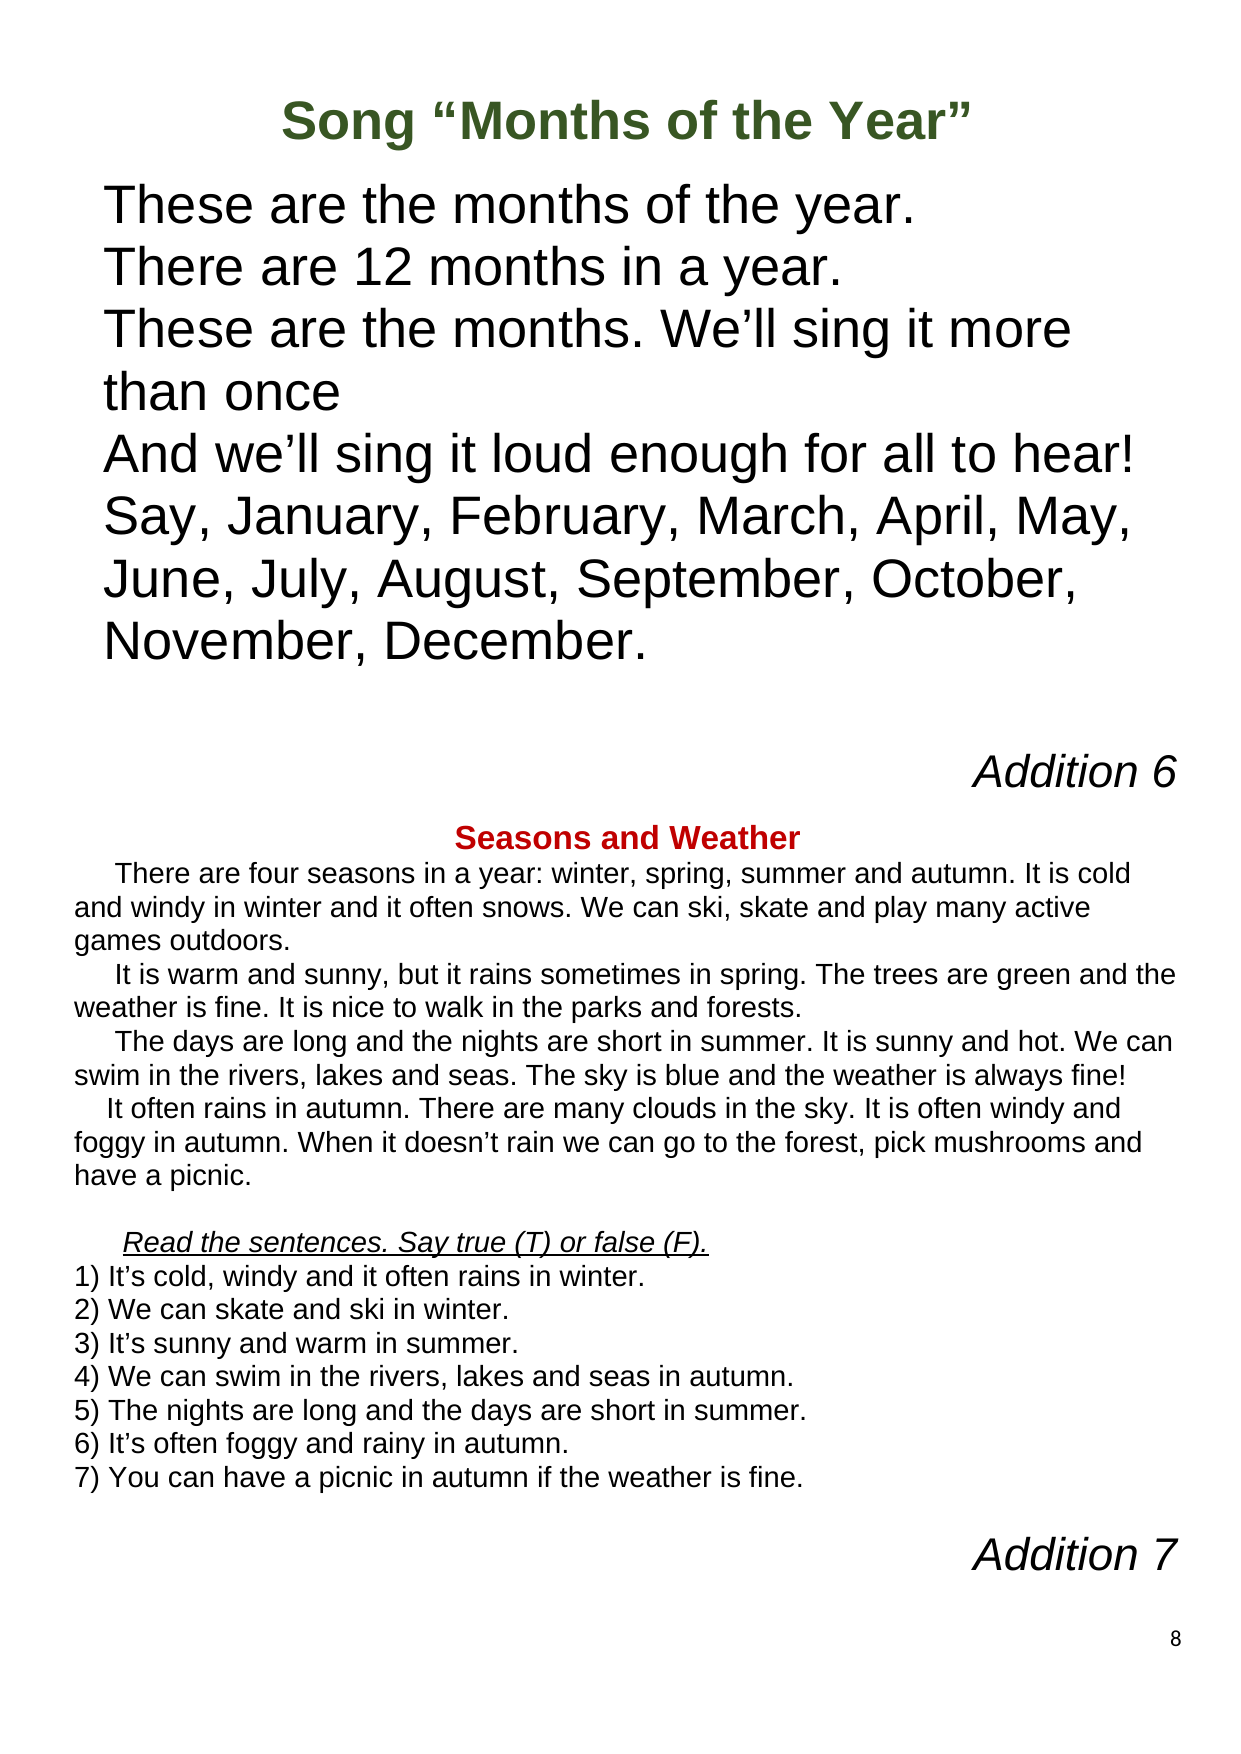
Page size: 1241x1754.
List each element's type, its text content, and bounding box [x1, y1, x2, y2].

text 4) We can swim in the rivers, lakes and seas in autumn. [74, 1359, 1181, 1393]
text 2) We can skate and ski in winter. [74, 1292, 1181, 1326]
text Addition 7 [74, 1527, 1181, 1580]
text There are 12 months in a year. [103, 235, 1181, 297]
text Read the sentences. Say true (T) or false (F). [74, 1225, 1181, 1259]
text And we’ll sing it loud enough for all to hear! [103, 422, 1181, 484]
text There are four seasons in a year: winter, spring, summer and autumn. It is cold and windy in winter and it often snows. We can ski, skate and play many active games outdoors. [74, 856, 1181, 957]
text These are the months. We’ll sing it more than once [103, 297, 1181, 422]
text 6) It’s often foggy and rainy in autumn. [74, 1426, 1181, 1460]
text These are the months of the year. [103, 172, 1181, 235]
text 7) You can have a picnic in autumn if the weather is fine. [74, 1460, 1181, 1493]
text The days are long and the nights are short in summer. It is sunny and hot. We can swim in the rivers, lakes and seas. The sky is blue and the weather is always fine! [74, 1024, 1181, 1091]
text It is warm and sunny, but it rains sometimes in spring. The trees are green and the weather is fine. It is nice to walk in the parks and forests. [74, 957, 1181, 1024]
text 3) It’s sunny and warm in summer. [74, 1326, 1181, 1359]
text It often rains in autumn. There are many clouds in the sky. It is often windy and foggy in autumn. When it doesn’t rain we can go to the forest, pick mushrooms and have a picnic. [74, 1091, 1181, 1192]
text Song “Months of the Year” [74, 88, 1181, 151]
text Addition 6 [74, 744, 1181, 797]
text 5) The nights are long and the days are short in summer. [74, 1393, 1181, 1426]
text 1) It’s cold, windy and it often rains in winter. [74, 1259, 1181, 1292]
text Say, January, February, March, April, May, June, July, August, September, October, November, December. [103, 484, 1181, 671]
text Seasons and Weather [74, 818, 1181, 856]
